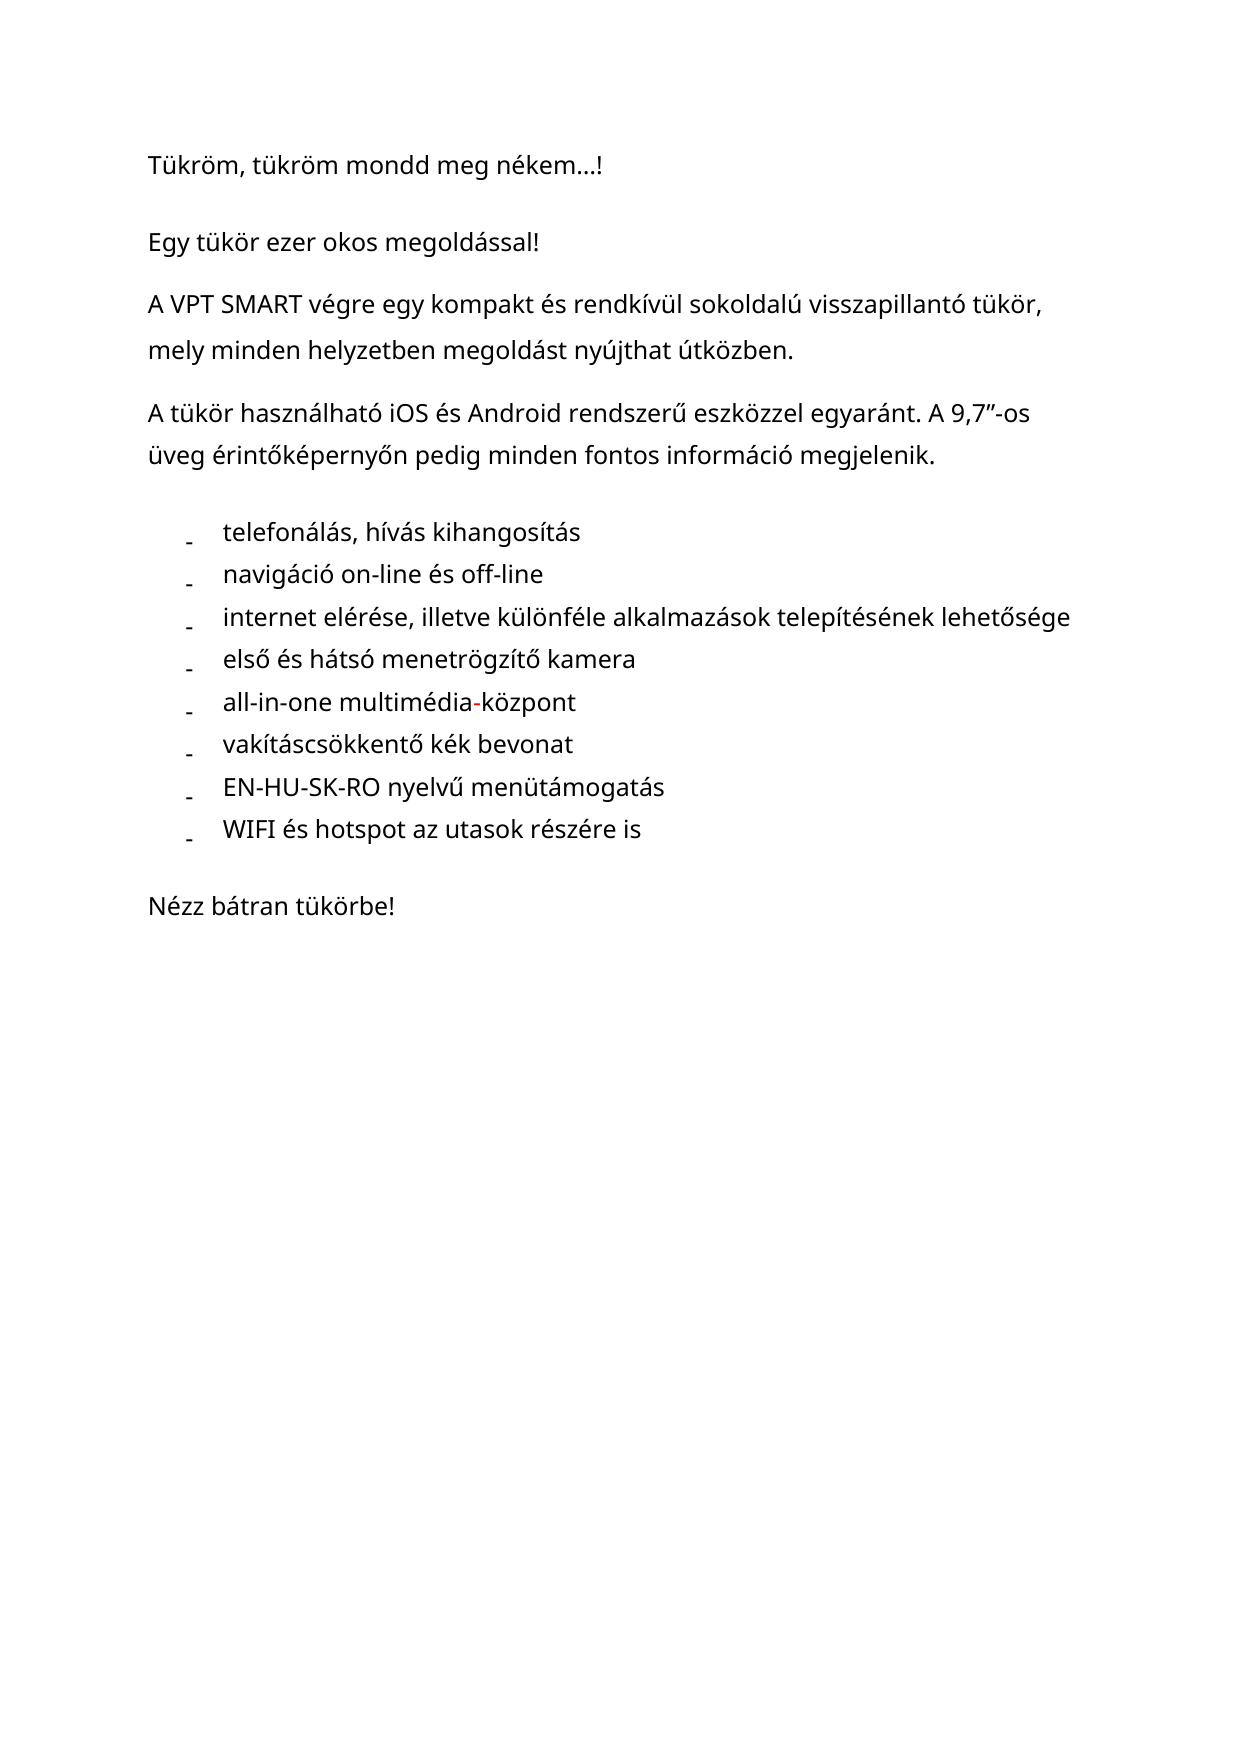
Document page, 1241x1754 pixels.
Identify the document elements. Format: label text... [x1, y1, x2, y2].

list telefonálás, hívás kihangosítás [185, 515, 1093, 557]
text A VPT SMART végre egy kompakt és rendkívül sokoldalú visszapillantó tükör, mely minden helyzetben megoldást nyújthat útközben. [148, 287, 1093, 375]
list WIFI és hotspot az utasok részére is [185, 812, 1093, 855]
list vakításcsökkentő kék bevonat [185, 727, 1093, 770]
list navigáció on-line és off-line [185, 557, 1093, 600]
text Tükröm, tükröm mondd meg nékem…! [148, 148, 1093, 190]
text A tükör használható iOS és Android rendszerű eszközzel egyaránt. A 9,7”-os üveg érintőképernyőn pedig minden fontos információ megjelenik. [148, 395, 1093, 480]
list all-in-one multimédia-központ [185, 685, 1093, 727]
text Nézz bátran tükörbe! [148, 889, 1093, 932]
list EN-HU-SK-RO nyelvű menütámogatás [185, 770, 1093, 812]
list első és hátsó menetrögzítő kamera [185, 642, 1093, 685]
text Egy tükör ezer okos megoldással! [148, 224, 1093, 267]
list internet elérése, illetve különféle alkalmazások telepítésének lehetősége [185, 600, 1093, 642]
